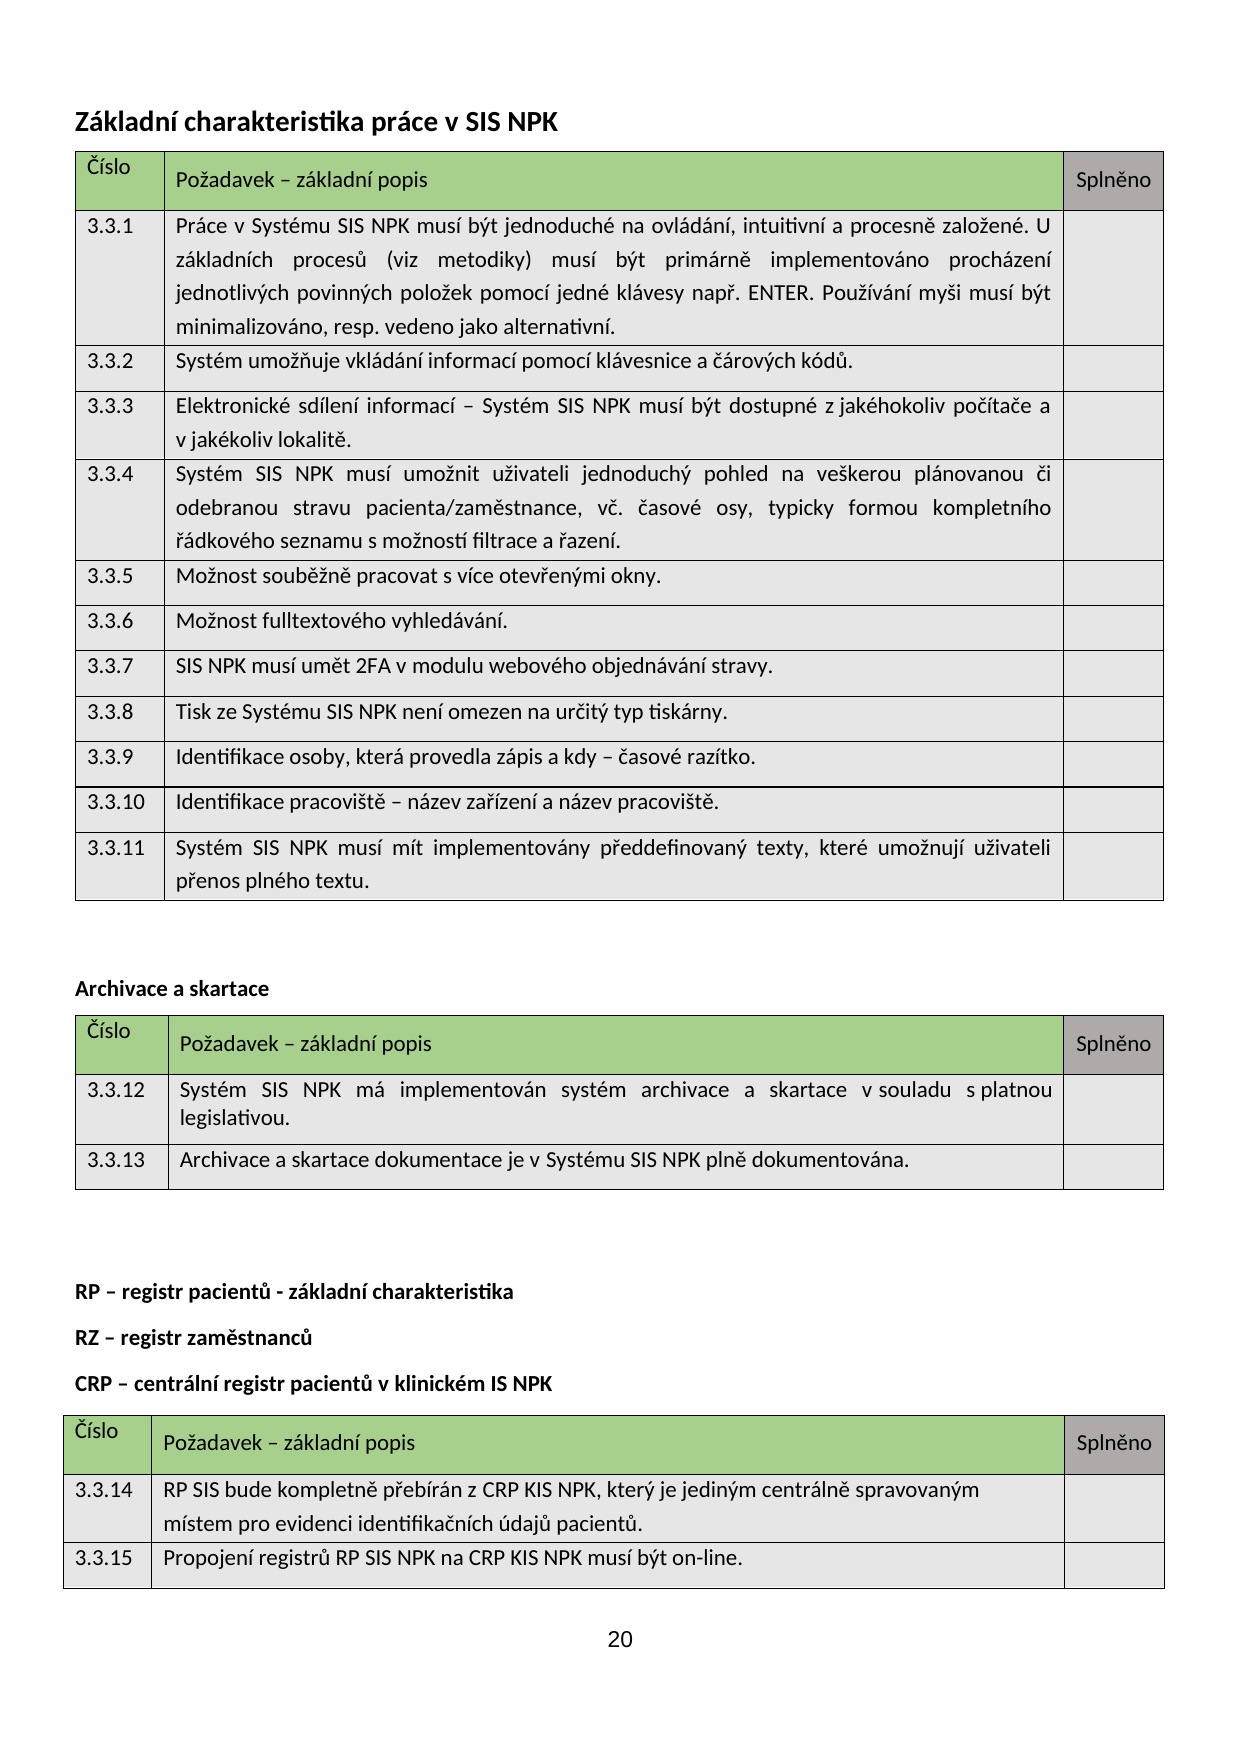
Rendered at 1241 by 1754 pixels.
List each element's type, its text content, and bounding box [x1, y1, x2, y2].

table_cell [1064, 742, 1163, 786]
table_cell Tisk ze Systému SIS NPK není omezen na určitý typ tiskárny. [165, 697, 1063, 741]
table_cell Archivace a skartace dokumentace je v Systému SIS NPK plně dokumentována. [169, 1145, 1063, 1189]
table_cell Systém SIS NPK musí mít implementovány předdefinovaný texty, které umožnují uživateli přenos plného textu. [165, 833, 1063, 899]
table_cell 3.3.6 [76, 606, 164, 650]
table_cell [1064, 606, 1163, 650]
table_cell 3.3.8 [76, 697, 164, 741]
table_cell [1064, 392, 1163, 458]
table_cell 3.3.12 [76, 1075, 168, 1144]
table_cell [1064, 561, 1163, 605]
text RZ – registr zaměstnanců [75, 1323, 1165, 1351]
table_cell [1064, 788, 1163, 832]
table_cell 3.3.13 [76, 1145, 168, 1189]
text RP – registr pacientů - základní charakteristika [75, 1277, 1165, 1305]
table_cell Možnost fulltextového vyhledávání. [165, 606, 1063, 650]
table_cell 3.3.5 [76, 561, 164, 605]
text CRP – centrální registr pacientů v klinickém IS NPK [75, 1369, 1165, 1397]
table_cell 3.3.4 [76, 460, 164, 560]
table_cell Identifikace pracoviště – název zařízení a název pracoviště. [165, 788, 1063, 832]
table_header Číslo [76, 152, 164, 210]
table_cell [1064, 1145, 1163, 1189]
table_cell 3.3.2 [76, 346, 164, 391]
table_cell 3.3.10 [76, 788, 164, 832]
table_cell Možnost souběžně pracovat s více otevřenými okny. [165, 561, 1063, 605]
table_cell Identifikace osoby, která provedla zápis a kdy – časové razítko. [165, 742, 1063, 786]
table_header Splněno [1064, 152, 1163, 210]
table_cell [1064, 346, 1163, 391]
table_header Požadavek – základní popis [152, 1416, 1064, 1474]
table_cell [1065, 1475, 1164, 1542]
table_cell 3.3.1 [76, 211, 164, 345]
table_cell [1064, 1075, 1163, 1144]
table_cell Systém umožňuje vkládání informací pomocí klávesnice a čárových kódů. [165, 346, 1063, 391]
table_header Číslo [64, 1416, 151, 1474]
table_cell Systém SIS NPK musí umožnit uživateli jednoduchý pohled na veškerou plánovanou či odebranou stravu pacienta/zaměstnance, vč. časové osy, typicky formou kompletního řádkového seznamu s možností filtrace a řazení. [165, 460, 1063, 560]
table_cell [1064, 697, 1163, 741]
table_cell Systém SIS NPK má implementován systém archivace a skartace v souladu s platnou legislativou. [169, 1075, 1063, 1144]
table_cell [1064, 211, 1163, 345]
table_header Splněno [1064, 1016, 1163, 1074]
table_cell 3.3.11 [76, 833, 164, 899]
table_cell Propojení registrů RP SIS NPK na CRP KIS NPK musí být on-line. [152, 1543, 1064, 1587]
table_header Splněno [1065, 1416, 1164, 1474]
table_cell [1065, 1543, 1164, 1587]
table_cell [1064, 833, 1163, 899]
table_cell Elektronické sdílení informací – Systém SIS NPK musí být dostupné z jakéhokoliv počítače a v jakékoliv lokalitě. [165, 392, 1063, 458]
table_cell [1064, 460, 1163, 560]
table_cell 3.3.9 [76, 742, 164, 786]
table_cell RP SIS bude kompletně přebírán z CRP KIS NPK, který je jediným centrálně spravovaným místem pro evidenci identifikačních údajů pacientů. [152, 1475, 1064, 1542]
text Základní charakteristika práce v SIS NPK [75, 103, 1165, 139]
table_cell 3.3.7 [76, 651, 164, 696]
table_cell 3.3.15 [64, 1543, 151, 1587]
table_header Požadavek – základní popis [165, 152, 1063, 210]
table_cell SIS NPK musí umět 2FA v modulu webového objednávání stravy. [165, 651, 1063, 696]
table_header Požadavek – základní popis [169, 1016, 1063, 1074]
table_cell 3.3.14 [64, 1475, 151, 1542]
table_cell 3.3.3 [76, 392, 164, 458]
table_cell Práce v Systému SIS NPK musí být jednoduché na ovládání, intuitivní a procesně založené. U základních procesů (viz metodiky) musí být primárně implementováno procházení jednotlivých povinných položek pomocí jedné klávesy např. ENTER. Používání myši musí být minimalizováno, resp. vedeno jako alternativní. [165, 211, 1063, 345]
table_cell [1064, 651, 1163, 696]
table_header Číslo [76, 1016, 168, 1074]
text Archivace a skartace [75, 974, 1165, 1003]
